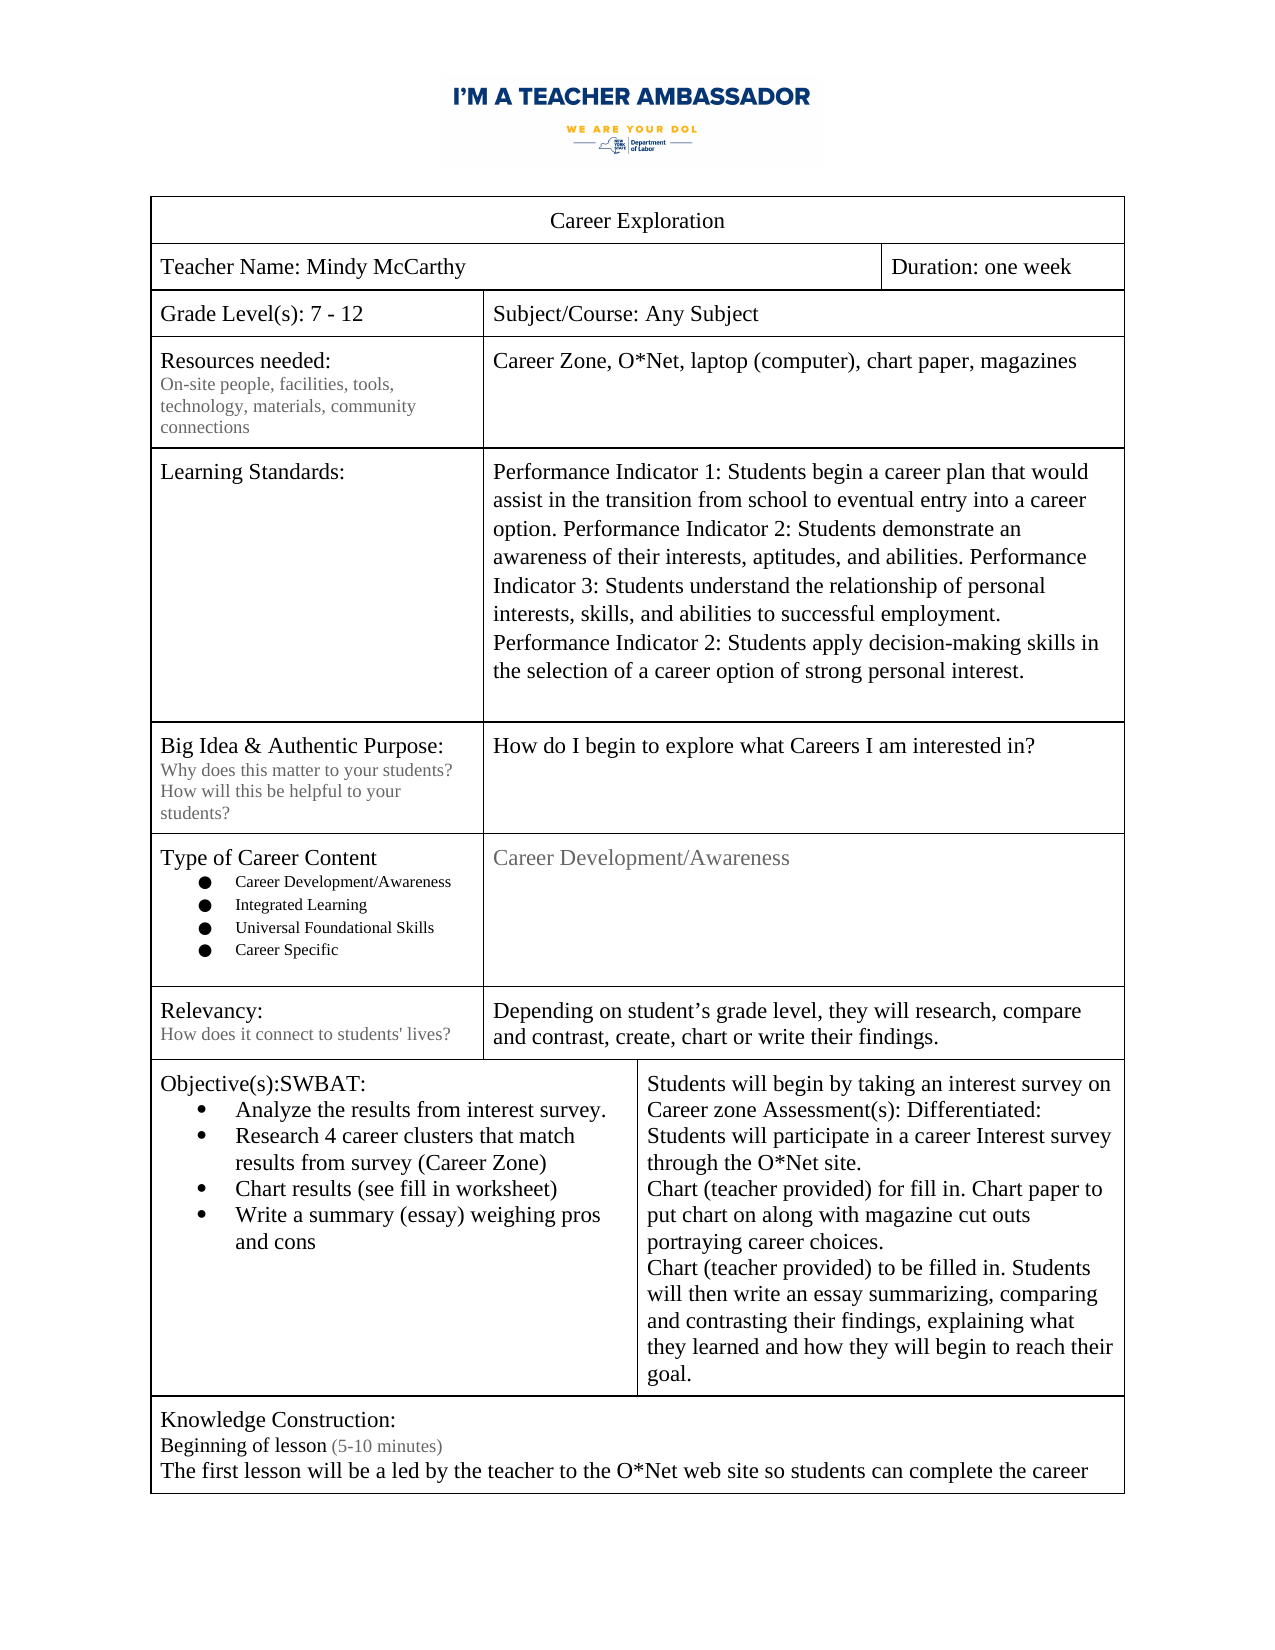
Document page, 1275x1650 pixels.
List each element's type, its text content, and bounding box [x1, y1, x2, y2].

table_cell Duration: one week [882, 244, 1124, 289]
table_cell Objective(s):SWBAT: Analyze the results from interest survey. Research 4 career clusters that match results from survey (Career Zone) Chart results (see fill in worksheet) Write a summary (essay) weighing pros and cons [152, 1060, 637, 1395]
table_cell Relevancy: How does it connect to students' lives? [152, 987, 483, 1059]
table_cell Performance Indicator 1: Students begin a career plan that would assist in the transition from school to eventual entry into a career option. Performance Indicator 2: Students demonstrate an awareness of their interests, aptitudes, and abilities. Performance Indicator 3: Students understand the relationship of personal interests, skills, and abilities to successful employment. Performance Indicator 2: Students apply decision-making skills in the selection of a career option of strong personal interest. [484, 449, 1124, 721]
table_header Career Exploration [152, 197, 1124, 242]
picture [441, 75, 822, 168]
table_cell How do I begin to explore what Careers I am interested in? [484, 723, 1124, 833]
table_cell Depending on student’s grade level, they will research, compare and contrast, create, chart or write their findings. [484, 987, 1124, 1059]
table_cell Teacher Name: Mindy McCarthy [152, 244, 881, 289]
table_cell Big Idea & Authentic Purpose: Why does this matter to your students? How will this be helpful to your students? [152, 723, 483, 833]
table_cell Resources needed: On-site people, facilities, tools, technology, materials, community connections [152, 337, 483, 447]
table_cell Type of Career Content Career Development/Awareness Integrated Learning Universal Foundational Skills Career Specific [152, 834, 483, 986]
table_cell Students will begin by taking an interest survey on Career zone Assessment(s): Differentiated: Students will participate in a career Interest survey through the O*Net site. Chart (teacher provided) for fill in. Chart paper to put chart on along with magazine cut outs portraying career choices. Chart (teacher provided) to be filled in. Students will then write an essay summarizing, comparing and contrasting their findings, explaining what they learned and how they will begin to reach their goal. [638, 1060, 1124, 1395]
table_cell Career Zone, O*Net, laptop (computer), chart paper, magazines [484, 337, 1124, 447]
table_cell Grade Level(s): 7 - 12 [152, 291, 483, 336]
table_cell Career Development/Awareness [484, 834, 1124, 986]
table_cell Learning Standards: [152, 449, 483, 721]
table_cell Subject/Course: Any Subject [484, 291, 1124, 336]
